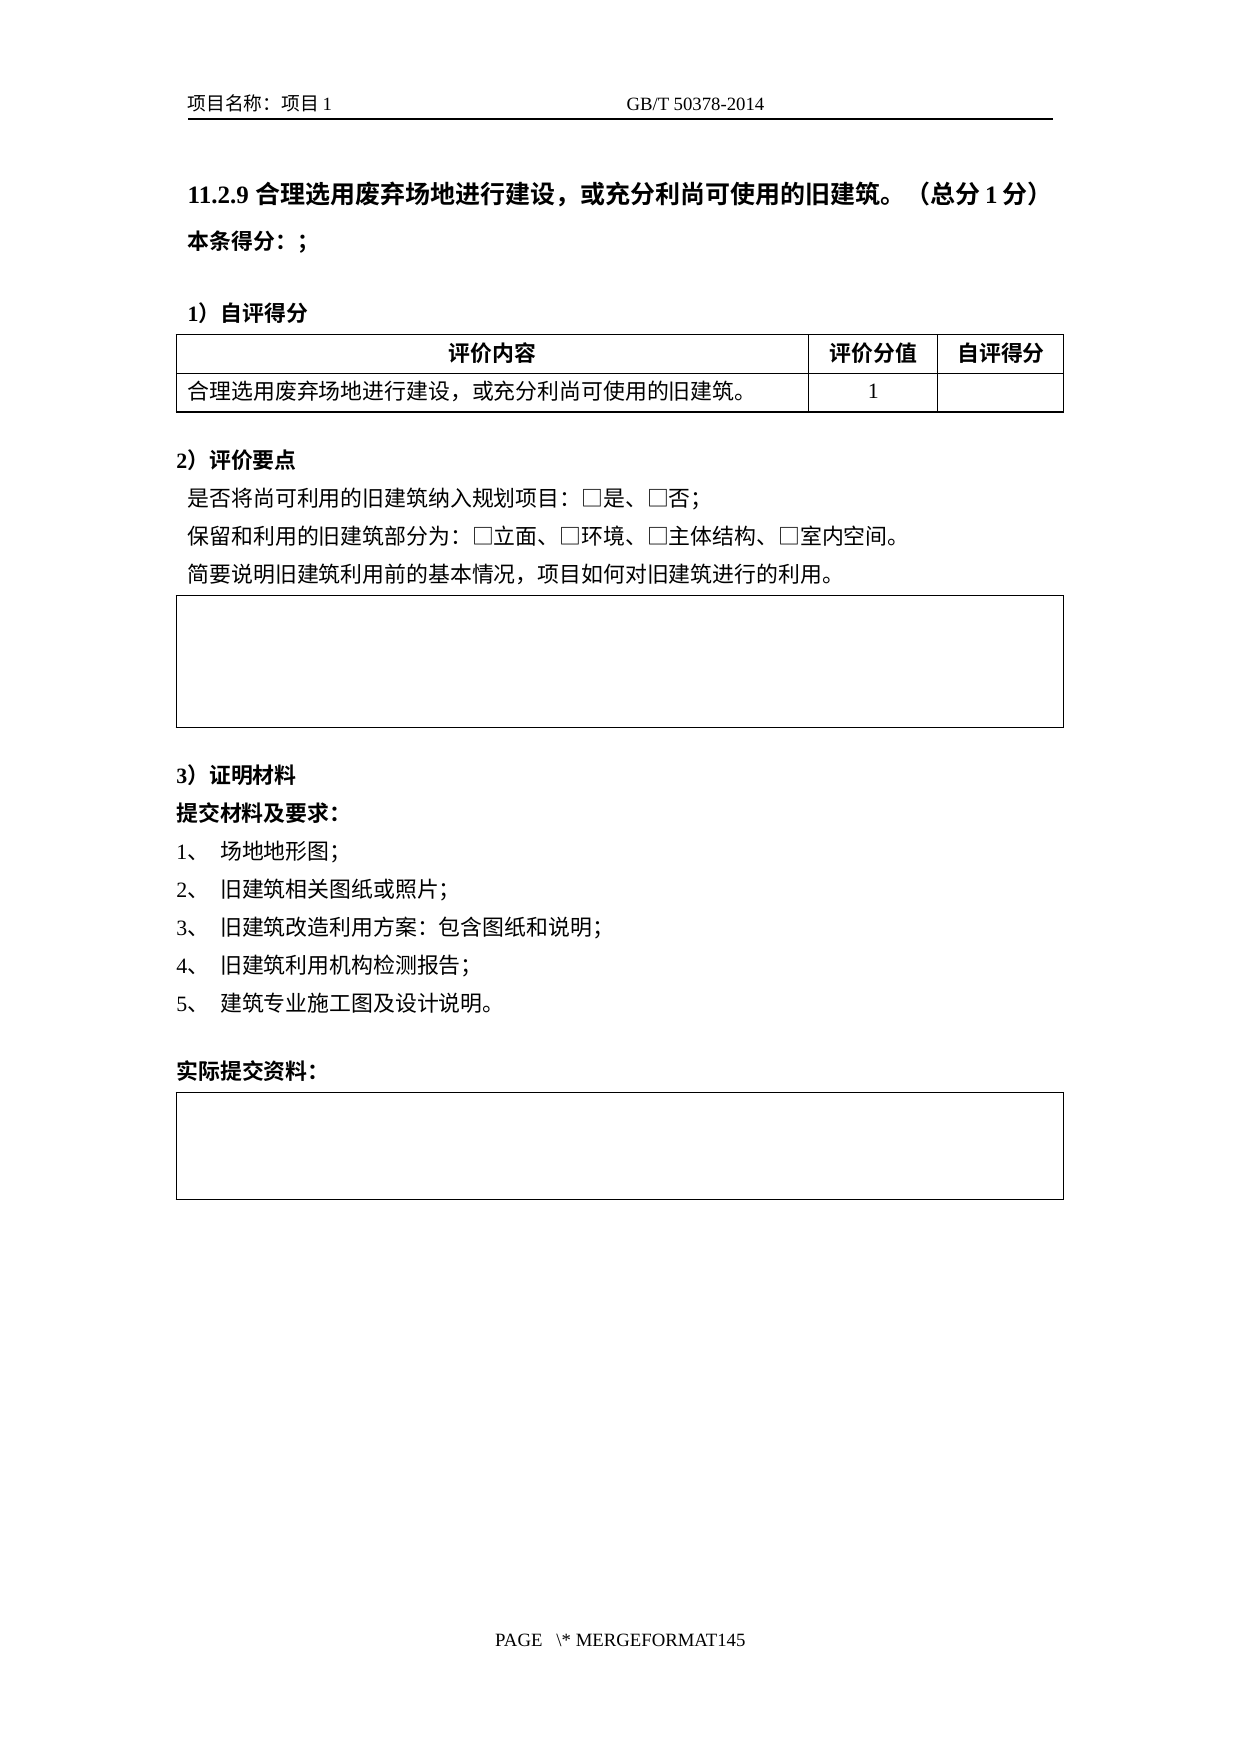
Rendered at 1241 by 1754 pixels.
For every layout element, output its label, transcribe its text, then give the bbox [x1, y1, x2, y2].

list 旧建筑改造利用方案：包含图纸和说明； [176, 910, 1053, 942]
text 保留和利用的旧建筑部分为：□立面、□环境、□主体结构、□室内空间。 [187, 519, 1053, 551]
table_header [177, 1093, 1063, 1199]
text 提交材料及要求： [176, 796, 1053, 828]
list 旧建筑相关图纸或照片； [176, 872, 1053, 904]
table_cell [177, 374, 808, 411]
text 简要说明旧建筑利用前的基本情况，项目如何对旧建筑进行的利用。 [187, 557, 1053, 589]
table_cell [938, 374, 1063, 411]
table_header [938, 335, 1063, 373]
text 1）自评得分 [187, 296, 1053, 328]
list 旧建筑利用机构检测报告； [176, 948, 1053, 979]
list 建筑专业施工图及设计说明。 [176, 986, 1053, 1017]
text 2）评价要点 [176, 443, 1053, 474]
text 实际提交资料： [176, 1054, 1053, 1086]
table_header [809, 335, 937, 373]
text 3）证明材料 [176, 758, 1053, 790]
subtitle 11.2.9 合理选用废弃场地进行建设，或充分利尚可使用的旧建筑。（总分1分） [187, 174, 1053, 211]
text 本条得分：； [187, 223, 1053, 256]
text 是否将尚可利用的旧建筑纳入规划项目：□是、□否； [187, 481, 1053, 513]
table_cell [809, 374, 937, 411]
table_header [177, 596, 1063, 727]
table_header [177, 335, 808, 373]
list 场地地形图； [176, 834, 1053, 866]
